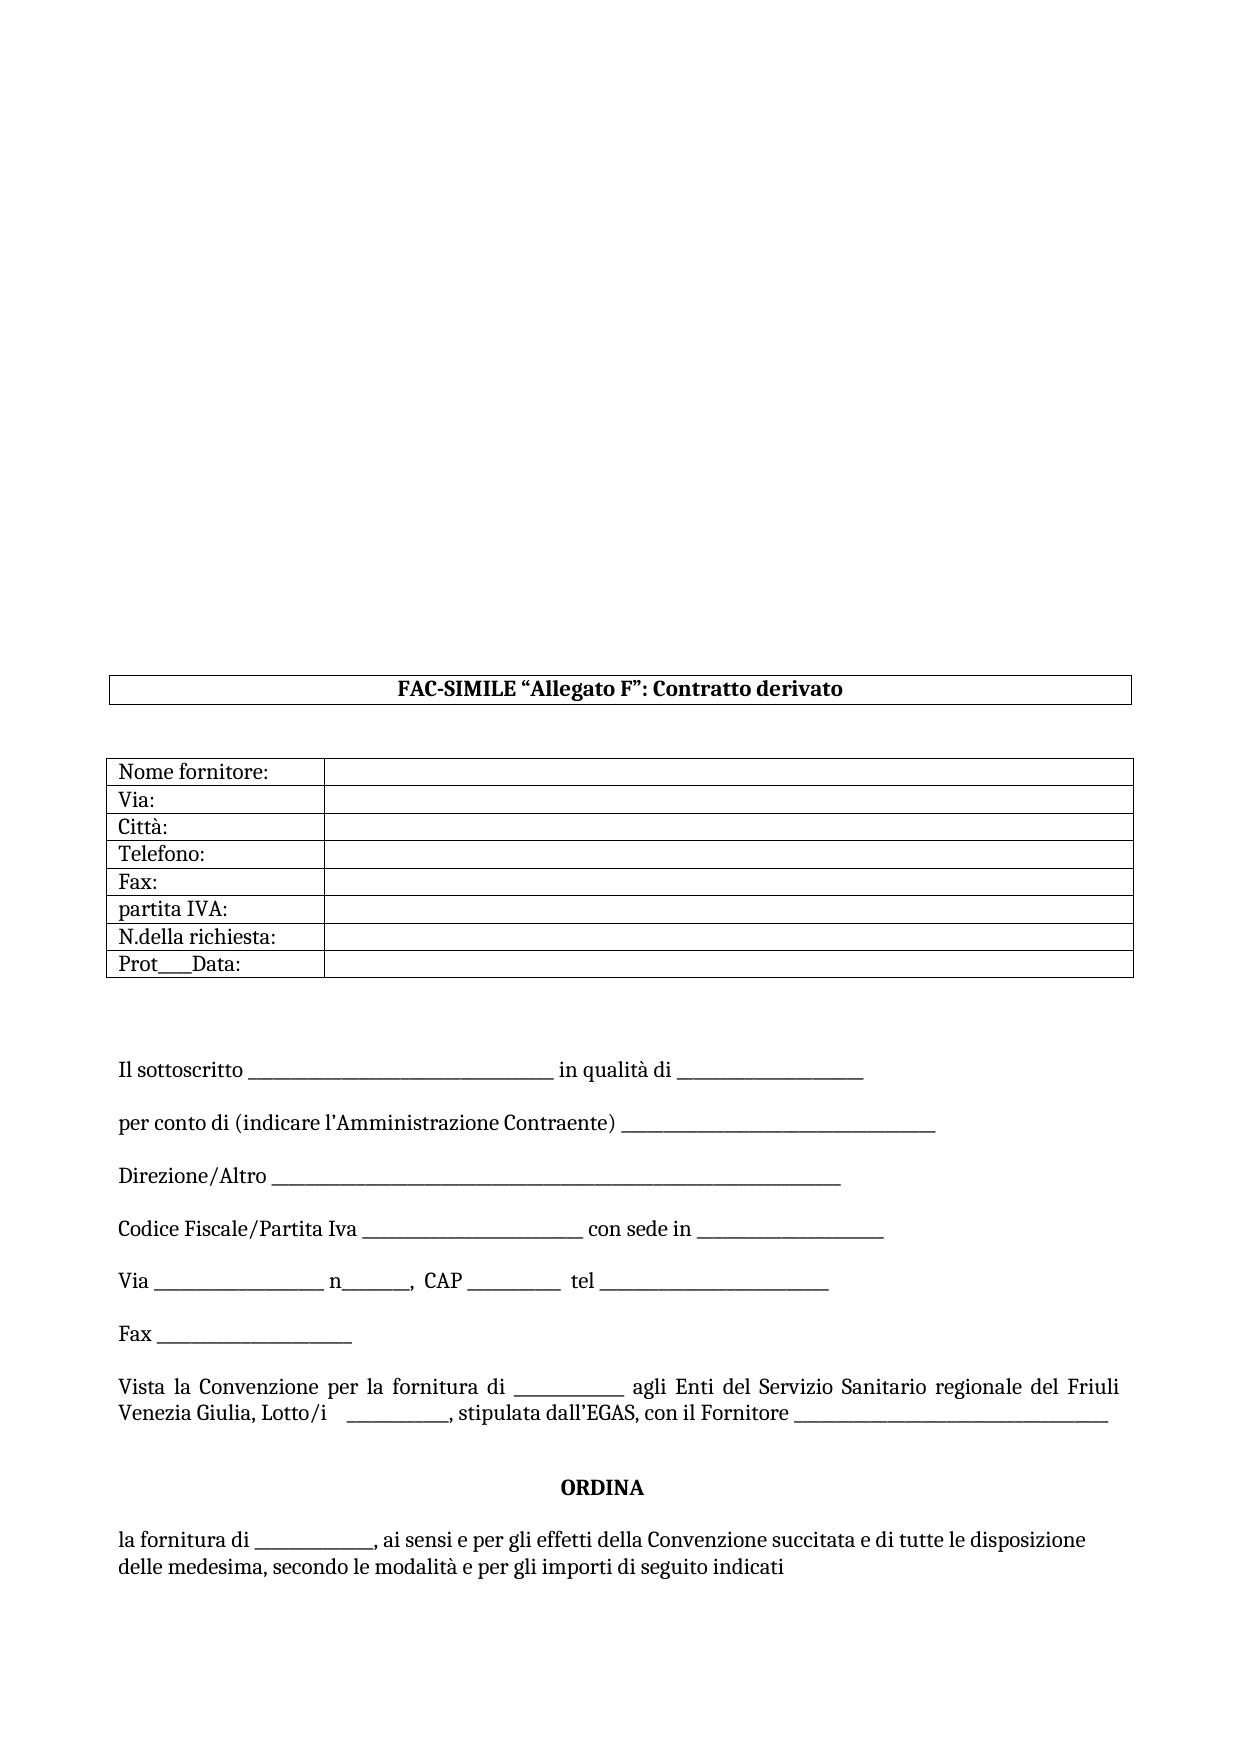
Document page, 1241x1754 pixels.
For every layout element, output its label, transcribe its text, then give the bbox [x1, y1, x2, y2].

text Fax _______________________ [118, 1321, 1122, 1347]
table_cell N.della richiesta: [107, 924, 324, 950]
text ORDINA [487, 1474, 1122, 1501]
text per conto di (indicare l’Amministrazione Contraente) _____________________________________ [118, 1110, 1122, 1136]
table_cell [325, 896, 1133, 922]
table_cell Prot____Data: [107, 951, 324, 977]
table_cell [325, 951, 1133, 977]
table_header [325, 759, 1133, 785]
table_cell [325, 786, 1133, 813]
table_cell [325, 841, 1133, 868]
table_cell Città: [107, 814, 324, 840]
table_cell [325, 924, 1133, 950]
text Il sottoscritto ____________________________________ in qualità di ______________________ [118, 1057, 1122, 1084]
table_cell partita IVA: [107, 896, 324, 922]
table_cell [325, 869, 1133, 895]
table_cell Fax: [107, 869, 324, 895]
table_cell Telefono: [107, 841, 324, 868]
table_header Nome fornitore: [107, 759, 324, 785]
table_cell Via: [107, 786, 324, 813]
text FAC-SIMILE “Allegato F”: Contratto derivato [110, 676, 1131, 704]
text Via ____________________ n________, CAP ___________ tel ___________________________ [118, 1268, 1122, 1294]
table_cell [325, 814, 1133, 840]
text la fornitura di ______________, ai sensi e per gli effetti della Convenzione succitata e di tutte le disposizione delle medesima, secondo le modalità e per gli importi di seguito indicati [118, 1527, 1122, 1580]
text Direzione/Altro ___________________________________________________________________ [118, 1163, 1122, 1189]
text Codice Fiscale/Partita Iva __________________________ con sede in ______________________ [118, 1215, 1122, 1242]
text Vista per la fornitura di _____________ agli Enti del Servizio Sanitario regionale del Friuli Venezia Giulia, Lotto/i ____________, stipulata dall’EGAS, con il Fornitore _____________________________________ [118, 1373, 1122, 1426]
